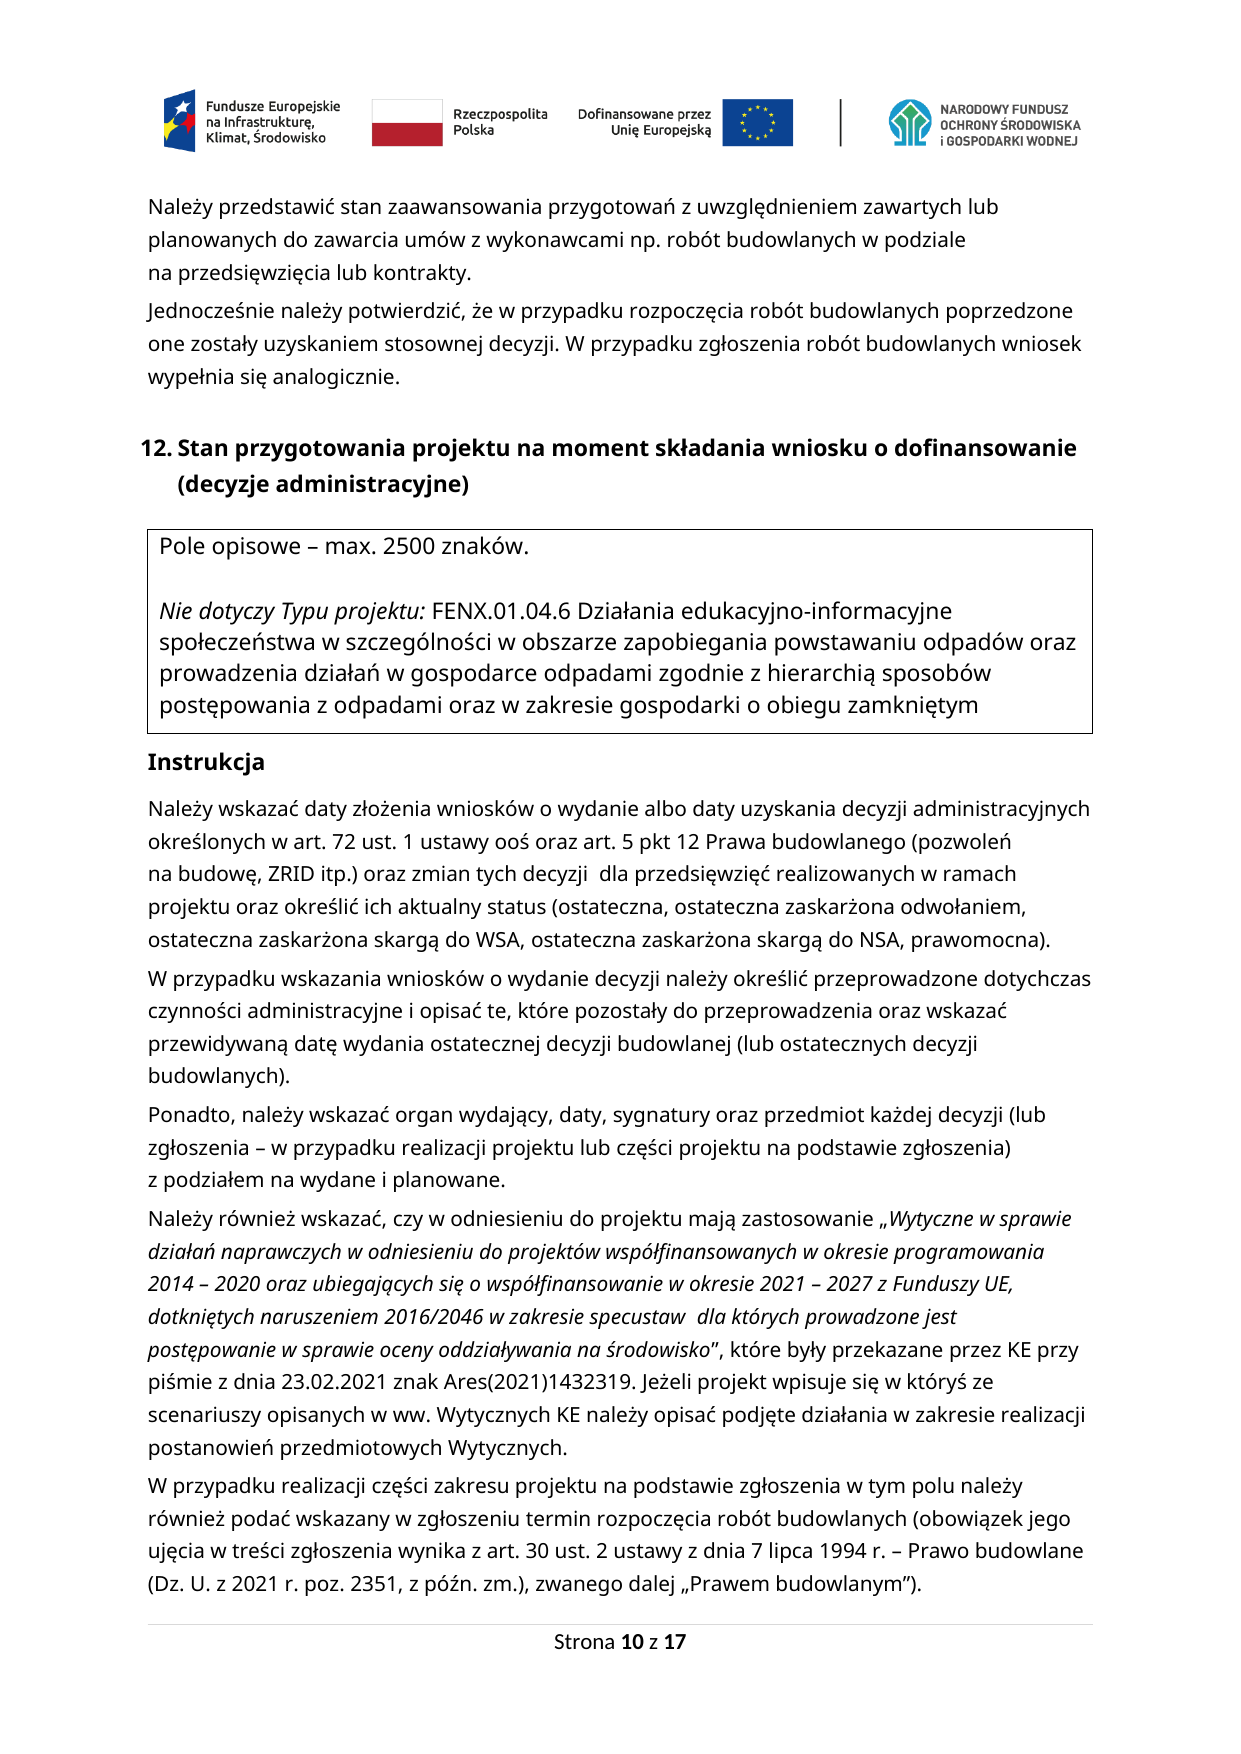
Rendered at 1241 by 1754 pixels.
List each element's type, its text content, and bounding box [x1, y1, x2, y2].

text Należy przedstawić stan zaawansowania przygotowań z uwzględnieniem zawartych lub planowanych do zawarcia umów z wykonawcami np. robót budowlanych w podziale na przedsięwzięcia lub kontrakty. [148, 192, 1093, 286]
text Instrukcja [148, 746, 1093, 777]
text Należy wskazać daty złożenia wniosków o wydanie albo daty uzyskania decyzji administracyjnych określonych w art. 72 ust. 1 ustawy ooś oraz art. 5 pkt 12 Prawa budowlanego (pozwoleń na budowę, ZRID itp.) oraz zmian tych decyzji dla przedsięwzięć realizowanych w ramach projektu oraz określić ich aktualny status (ostateczna, ostateczna zaskarżona odwołaniem, ostateczna zaskarżona skargą do WSA, ostateczna zaskarżona skargą do NSA, prawomocna). [148, 794, 1093, 953]
text W przypadku wskazania wniosków o wydanie decyzji należy określić przeprowadzone dotychczas czynności administracyjne i opisać te, które pozostały do przeprowadzenia oraz wskazać przewidywaną datę wydania ostatecznej decyzji budowlanej (lub ostatecznych decyzji budowlanych). [148, 964, 1093, 1090]
table_header Pole opisowe – max. 2500 znaków. Nie dotyczy Typu projektu: FENX.01.04.6 Działania edukacyjno-informacyjne społeczeństwa w szczególności w obszarze zapobiegania powstawaniu odpadów oraz prowadzenia działań w gospodarce odpadami zgodnie z hierarchią sposobów postępowania z odpadami oraz w zakresie gospodarki o obiegu zamkniętym [148, 530, 1092, 732]
picture [147, 73, 1093, 168]
text Ponadto, należy wskazać organ wydający, daty, sygnatury oraz przedmiot każdej decyzji (lub zgłoszenia – w przypadku realizacji projektu lub części projektu na podstawie zgłoszenia) z podziałem na wydane i planowane. [148, 1100, 1093, 1194]
list Stan przygotowania projektu na moment składania wniosku o dofinansowanie (decyzje administracyjne) [140, 432, 1093, 499]
text W przypadku realizacji części zakresu projektu na podstawie zgłoszenia w tym polu należy również podać wskazany w zgłoszeniu termin rozpoczęcia robót budowlanych (obowiązek jego ujęcia w treści zgłoszenia wynika z art. 30 ust. 2 ustawy z dnia 7 lipca 1994 r. – Prawo budowlane (Dz. U. z 2021 r. poz. 2351, z późn. zm.), zwanego dalej „Prawem budowlanym”). [148, 1471, 1093, 1598]
text Należy również wskazać, czy w odniesieniu do projektu mają zastosowanie „Wytyczne w sprawie działań naprawczych w odniesieniu do projektów współfinansowanych w okresie programowania 2014 – 2020 oraz ubiegających się o współfinansowanie w okresie 2021 – 2027 z Funduszy UE, dotkniętych naruszeniem 2016/2046 w zakresie specustaw dla których prowadzone jest postępowanie w sprawie oceny oddziaływania na środowisko”, które były przekazane przez KE przy piśmie z dnia 23.02.2021 znak Ares(2021)1432319. Jeżeli projekt wpisuje się w któryś ze scenariuszy opisanych w ww. Wytycznych KE należy opisać podjęte działania w zakresie realizacji postanowień przedmiotowych Wytycznych. [148, 1204, 1093, 1461]
text Jednocześnie należy potwierdzić, że w przypadku rozpoczęcia robót budowlanych poprzedzone one zostały uzyskaniem stosownej decyzji. W przypadku zgłoszenia robót budowlanych wniosek wypełnia się analogicznie. [148, 297, 1093, 390]
